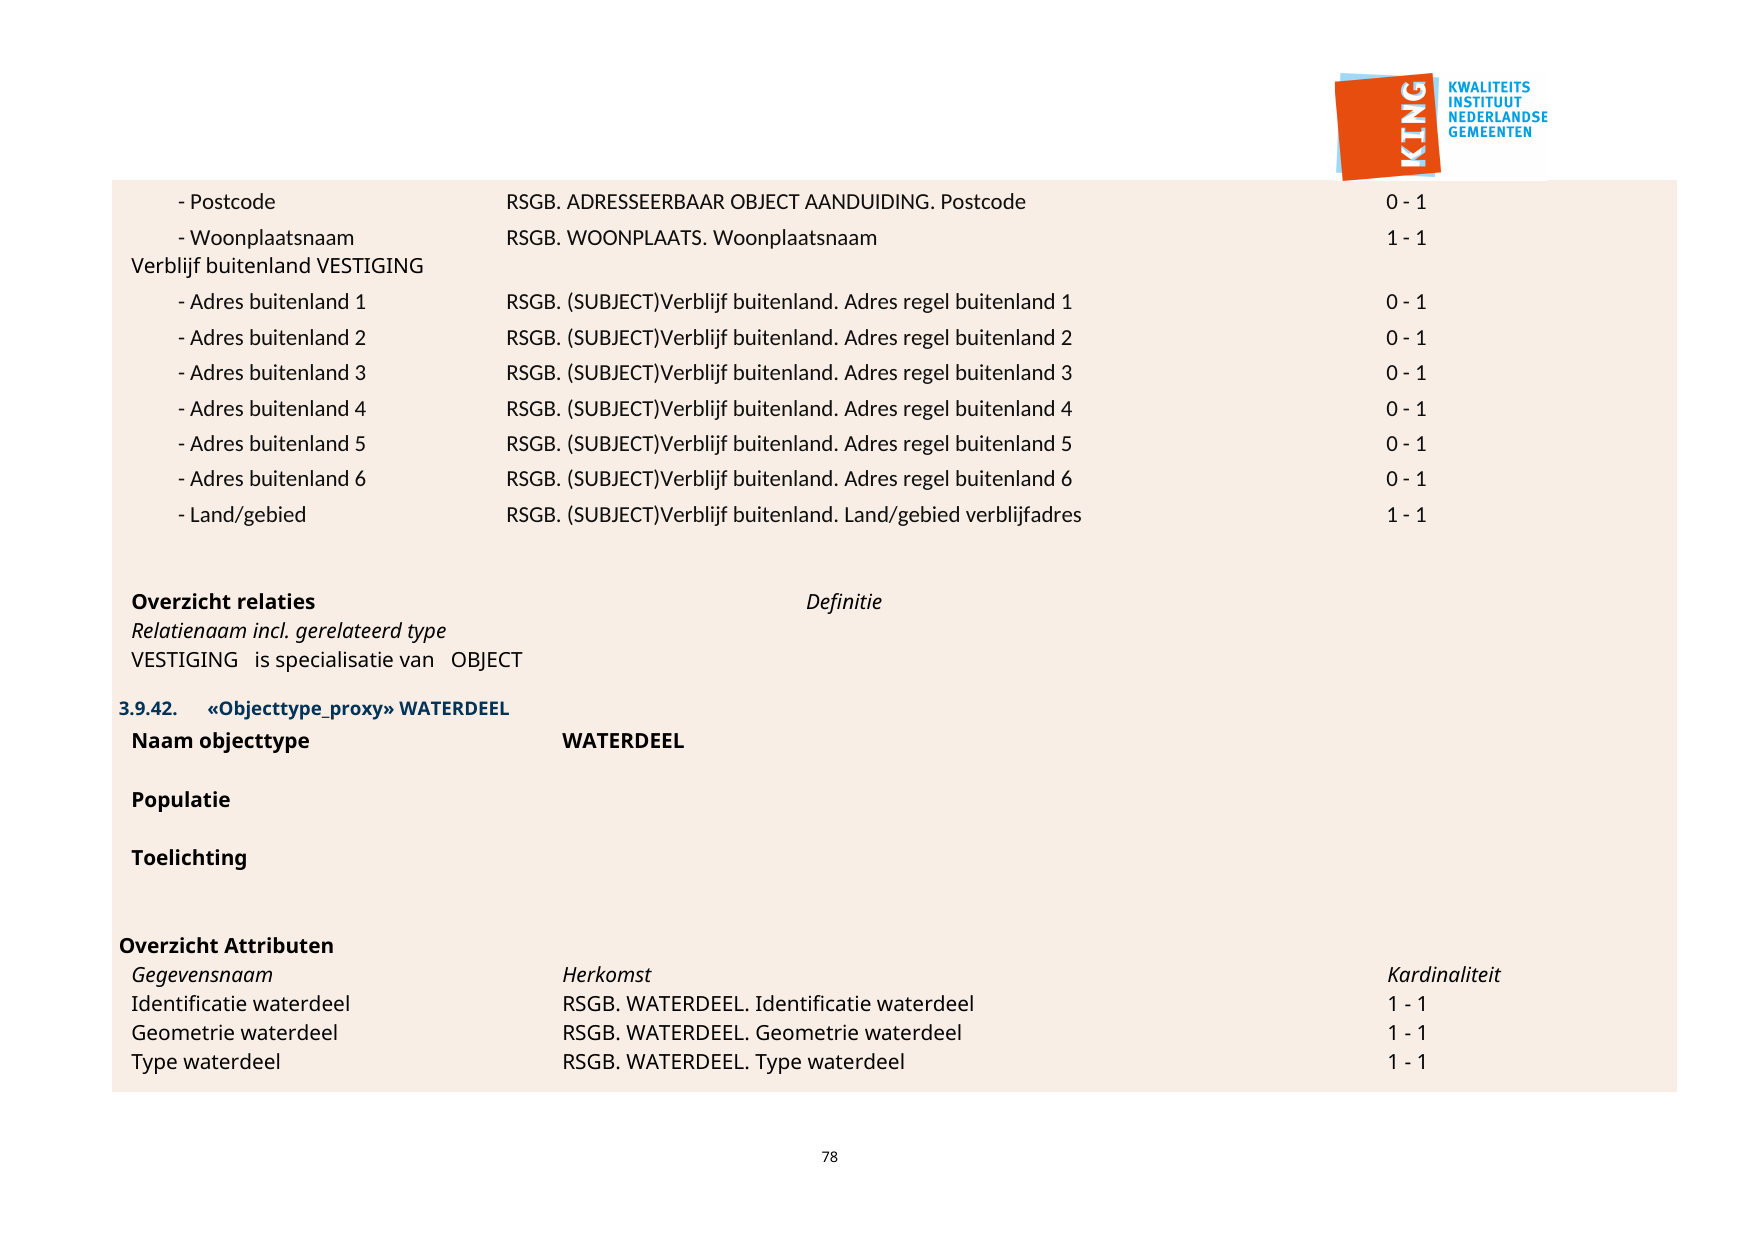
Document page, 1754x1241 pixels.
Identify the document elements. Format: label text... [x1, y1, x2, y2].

picture [1334, 73, 1548, 181]
